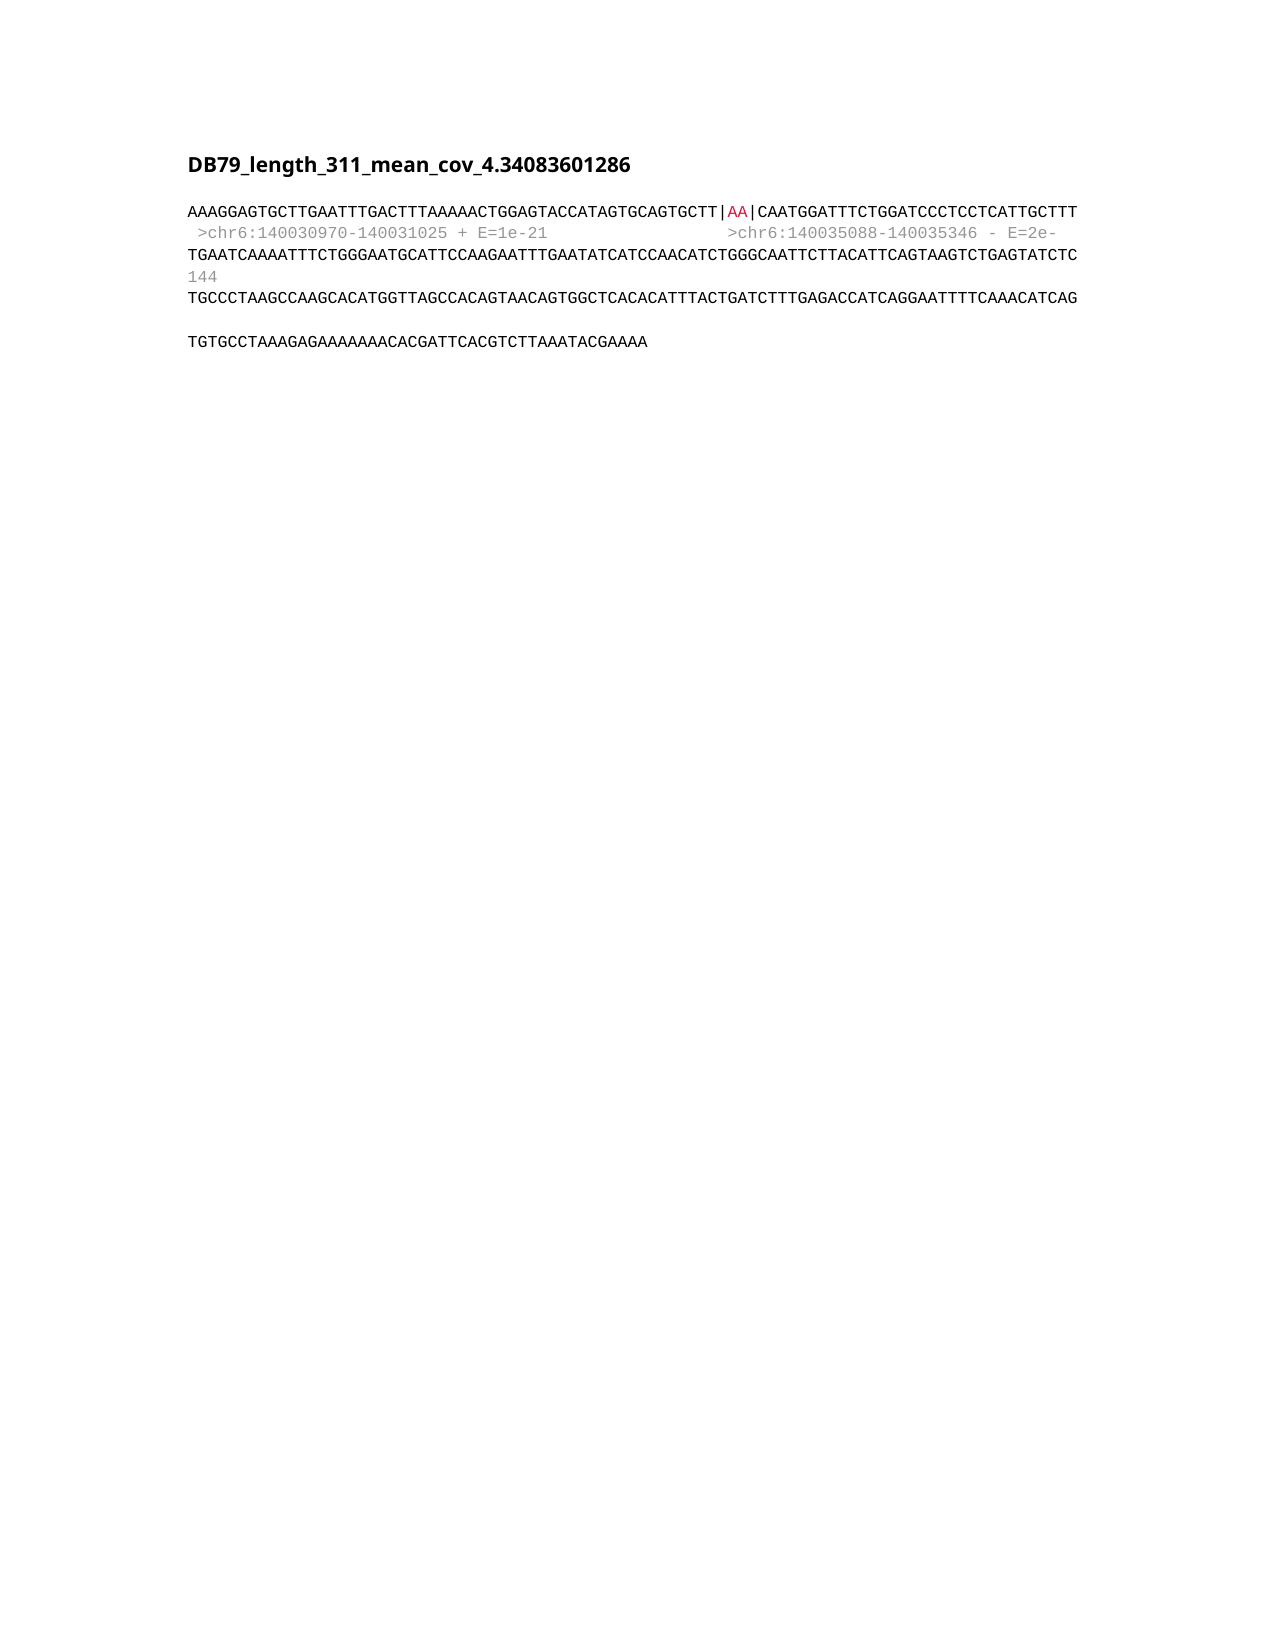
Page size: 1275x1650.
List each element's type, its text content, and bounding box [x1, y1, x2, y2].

text DB79_length_311_mean_cov_4.34083601286 [187, 150, 1087, 178]
text AAAGGAGTGCTTGAATTTGACTTTAAAAACTGGAGTACCATAGTGCAGTGCTT|AA|CAATGGATTTCTGGATCCCTCCTCATTGCTTT >chr6:140030970-140031025 + E=1e-21 >chr6:140035088-140035346 - E=2e- TGAATCAAAATTTCTGGGAATGCATTCCAAGAATTTGAATATCATCCAACATCTGGGCAATTCTTACATTCAGTAAGTCTGAGTATCTC 144 TGCCCTAAGCCAAGCACATGGTTAGCCACAGTAACAGTGGCTCACACATTTACTGATCTTTGAGACCATCAGGAATTTTCAAACATCAG TGTGCCTAAAGAGAAAAAAACACGATTCACGTCTTAAATACGAAAA [187, 203, 1087, 352]
